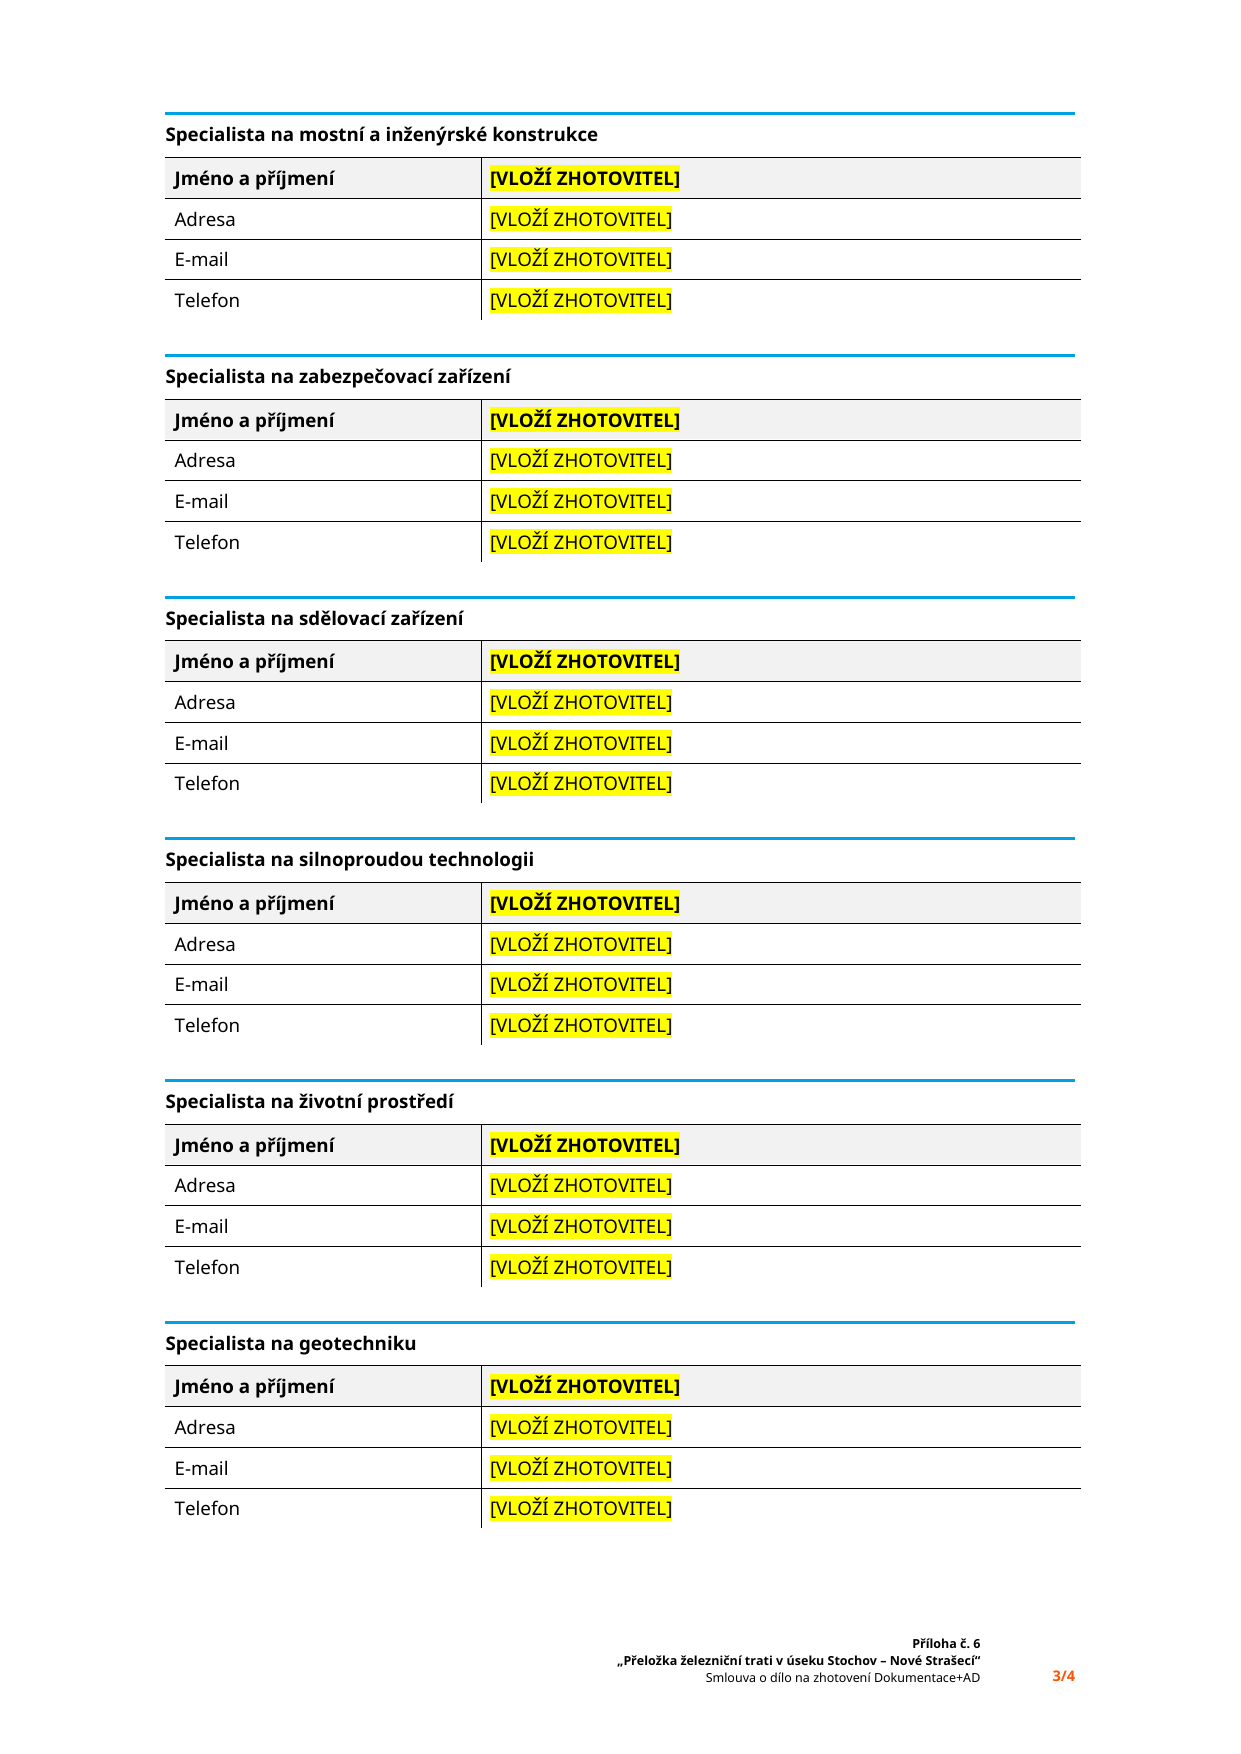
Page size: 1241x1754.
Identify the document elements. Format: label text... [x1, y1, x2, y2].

table_header [VLOŽÍ ZHOTOVITEL] [482, 1125, 1081, 1164]
table_cell Telefon [165, 522, 481, 562]
table_cell E-mail [165, 1448, 481, 1488]
table_cell [VLOŽÍ ZHOTOVITEL] [482, 723, 1081, 763]
table_cell Adresa [165, 441, 481, 480]
table_cell [VLOŽÍ ZHOTOVITEL] [482, 682, 1081, 722]
text Specialista na sdělovací zařízení [165, 599, 1075, 630]
table_cell Adresa [165, 1166, 481, 1205]
table_cell Telefon [165, 1489, 481, 1528]
table_cell [VLOŽÍ ZHOTOVITEL] [482, 481, 1081, 521]
table_cell [VLOŽÍ ZHOTOVITEL] [482, 1166, 1081, 1205]
table_cell [VLOŽÍ ZHOTOVITEL] [482, 1489, 1081, 1528]
table_cell Adresa [165, 682, 481, 722]
table_cell E-mail [165, 965, 481, 1004]
table_cell [VLOŽÍ ZHOTOVITEL] [482, 1407, 1081, 1447]
text Specialista na geotechniku [165, 1324, 1075, 1355]
table_header Jméno a příjmení [165, 1125, 481, 1164]
table_cell [VLOŽÍ ZHOTOVITEL] [482, 240, 1081, 279]
table_header [VLOŽÍ ZHOTOVITEL] [482, 400, 1081, 439]
table_cell [VLOŽÍ ZHOTOVITEL] [482, 1206, 1081, 1246]
table_cell [VLOŽÍ ZHOTOVITEL] [482, 1005, 1081, 1045]
table_cell Telefon [165, 280, 481, 320]
table_header Jméno a příjmení [165, 883, 481, 923]
table_cell Telefon [165, 764, 481, 803]
table_cell E-mail [165, 481, 481, 521]
table_cell [VLOŽÍ ZHOTOVITEL] [482, 441, 1081, 480]
table_cell Adresa [165, 199, 481, 238]
text Specialista na životní prostředí [165, 1082, 1075, 1114]
table_cell [VLOŽÍ ZHOTOVITEL] [482, 280, 1081, 320]
table_cell E-mail [165, 723, 481, 763]
table_header Jméno a příjmení [165, 158, 481, 198]
table_cell [VLOŽÍ ZHOTOVITEL] [482, 965, 1081, 1004]
table_cell [VLOŽÍ ZHOTOVITEL] [482, 764, 1081, 803]
table_cell Adresa [165, 924, 481, 963]
table_cell E-mail [165, 240, 481, 279]
table_cell E-mail [165, 1206, 481, 1246]
table_cell [VLOŽÍ ZHOTOVITEL] [482, 924, 1081, 963]
table_cell [VLOŽÍ ZHOTOVITEL] [482, 522, 1081, 562]
table_cell Telefon [165, 1005, 481, 1045]
table_cell Adresa [165, 1407, 481, 1447]
table_header [VLOŽÍ ZHOTOVITEL] [482, 1366, 1081, 1406]
table_header Jméno a příjmení [165, 641, 481, 681]
table_header Jméno a příjmení [165, 400, 481, 439]
table_cell [VLOŽÍ ZHOTOVITEL] [482, 1247, 1081, 1287]
text Specialista na mostní a inženýrské konstrukce [165, 115, 1075, 147]
table_cell [VLOŽÍ ZHOTOVITEL] [482, 1448, 1081, 1488]
table_header Jméno a příjmení [165, 1366, 481, 1406]
table_header [VLOŽÍ ZHOTOVITEL] [482, 883, 1081, 923]
table_cell Telefon [165, 1247, 481, 1287]
text Specialista na zabezpečovací zařízení [165, 357, 1075, 389]
text Specialista na silnoproudou technologii [165, 840, 1075, 872]
table_cell [VLOŽÍ ZHOTOVITEL] [482, 199, 1081, 238]
table_header [VLOŽÍ ZHOTOVITEL] [482, 641, 1081, 681]
table_header [VLOŽÍ ZHOTOVITEL] [482, 158, 1081, 198]
